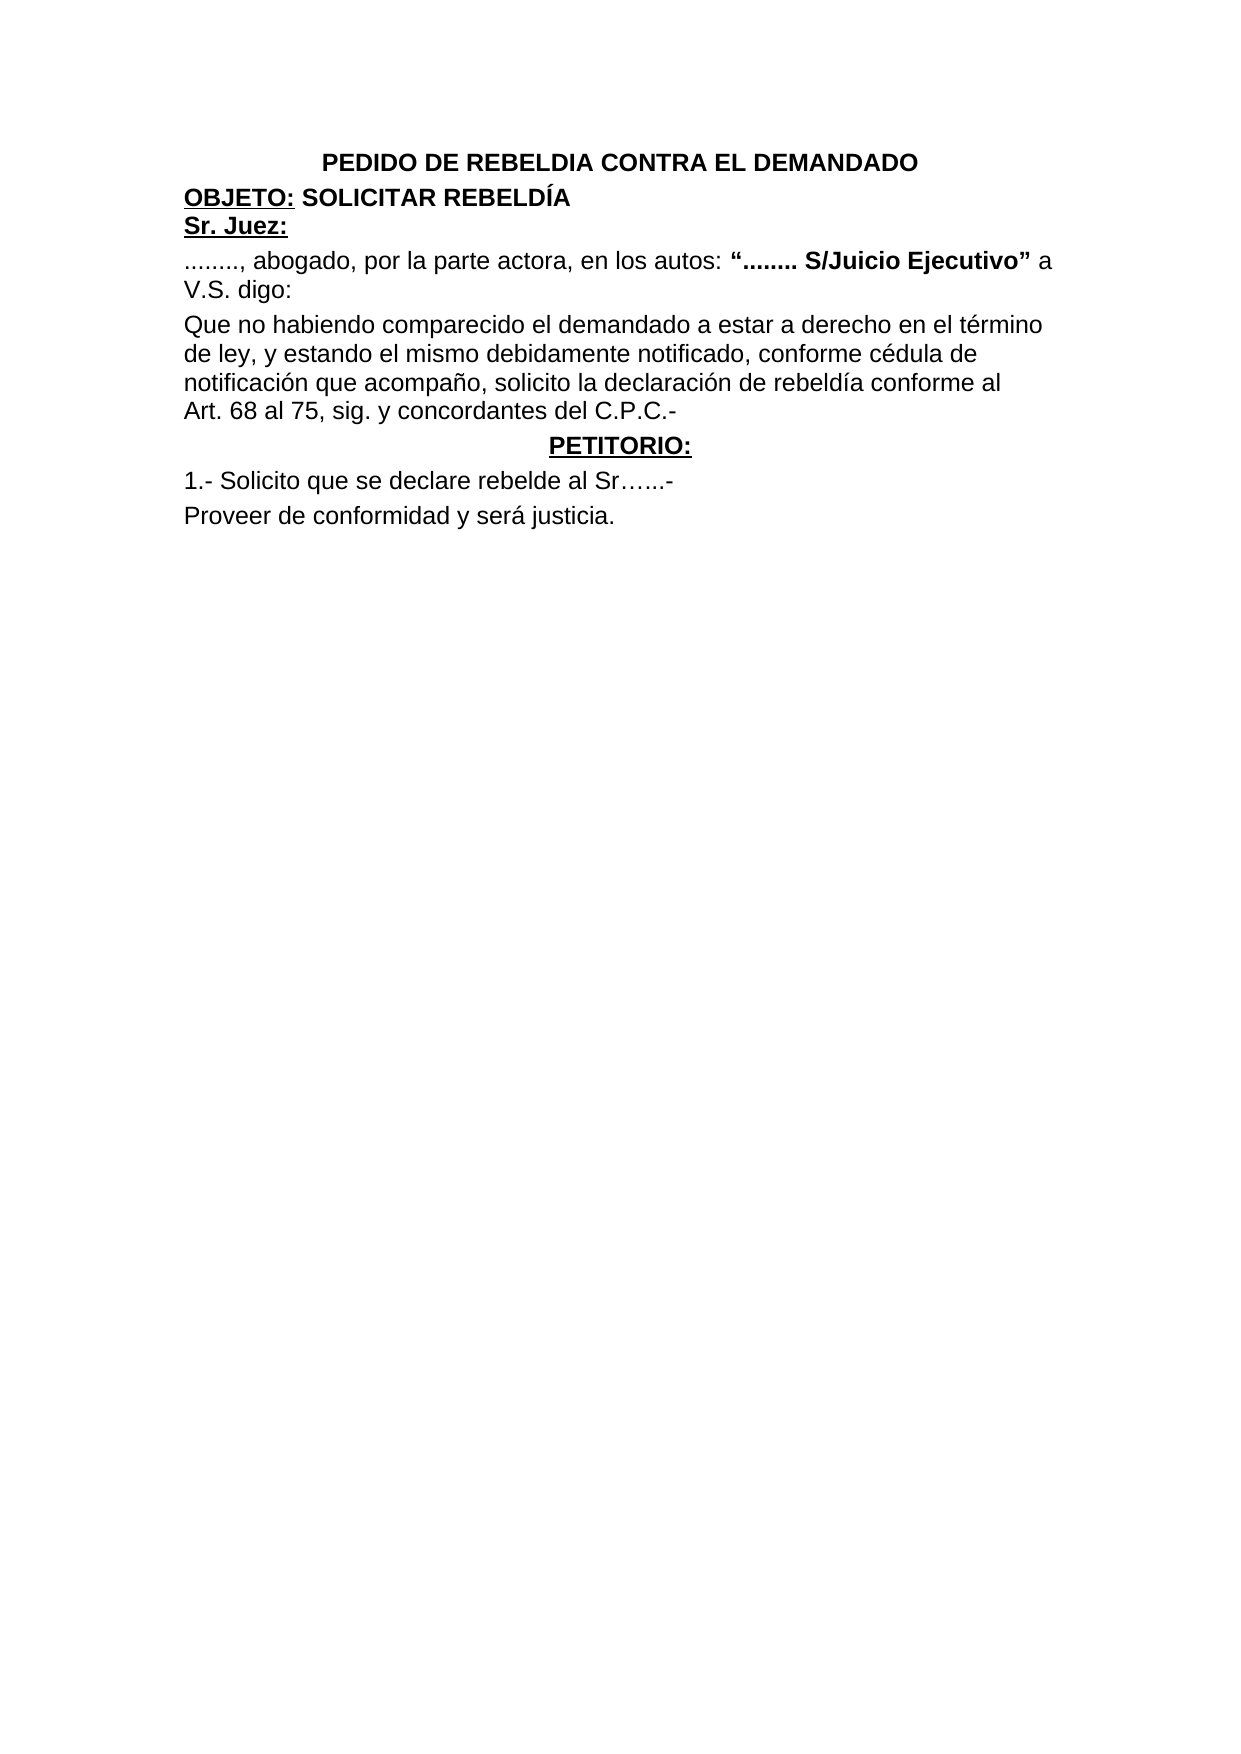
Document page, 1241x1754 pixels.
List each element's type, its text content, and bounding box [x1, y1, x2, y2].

table_cell OBJETO: SOLICITAR REBELDÍA Sr. Juez: ........, abogado, por la parte actora, en los autos: “........ S/Juicio Ejecutivo” a V.S. digo: Que no habiendo comparecido el demandado a estar a derecho en el término de ley, y estando el mismo debidamente notificado, conforme cédula de notificación que acompaño, solicito la declaración de rebeldía conforme al Art. 68 al 75, sig. y concordantes del C.P.C.- PETITORIO: 1.- Solicito que se declare rebelde al Sr…...- Proveer de conformidad y será justicia. [177, 183, 1063, 536]
table_header PEDIDO DE REBELDIA CONTRA EL DEMANDADO [177, 148, 1063, 183]
